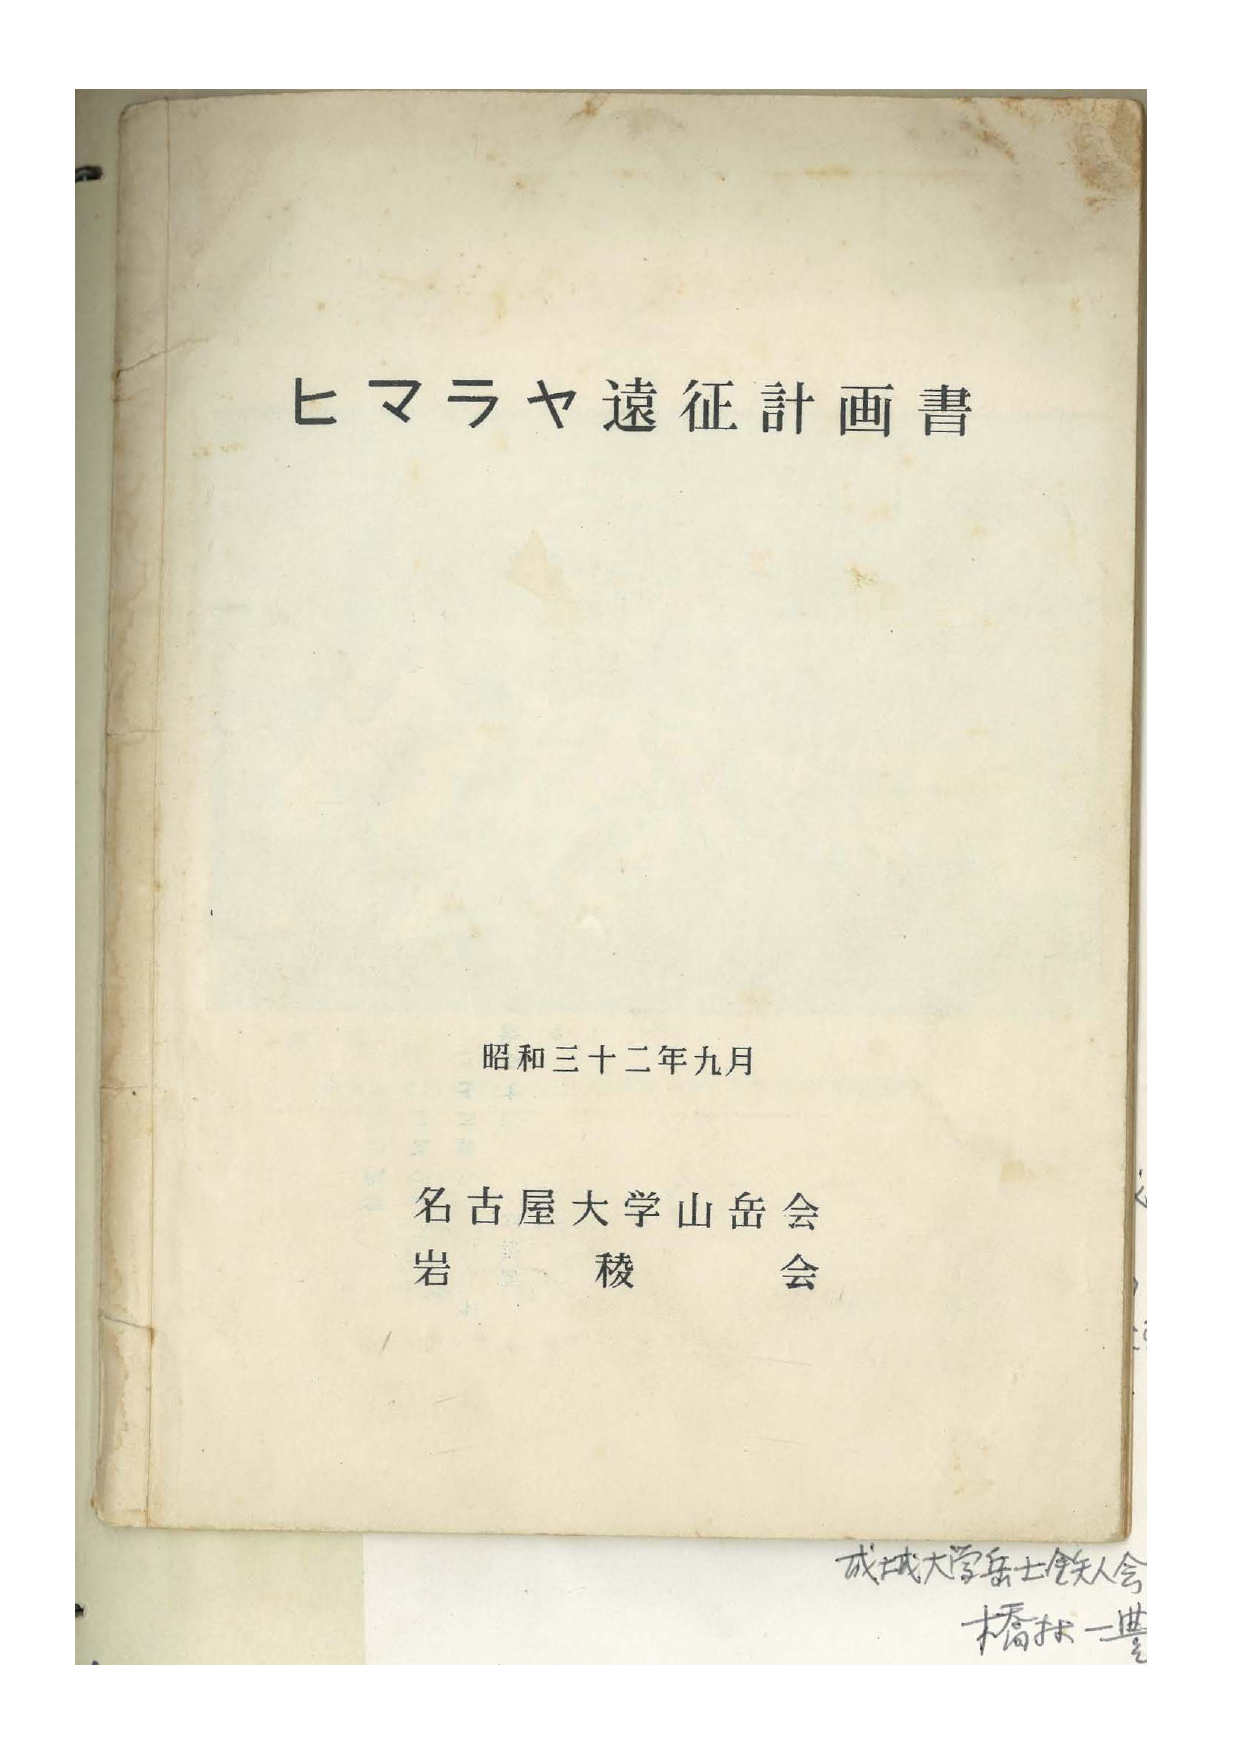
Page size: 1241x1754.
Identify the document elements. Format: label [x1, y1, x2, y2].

picture [75, 89, 1147, 1665]
